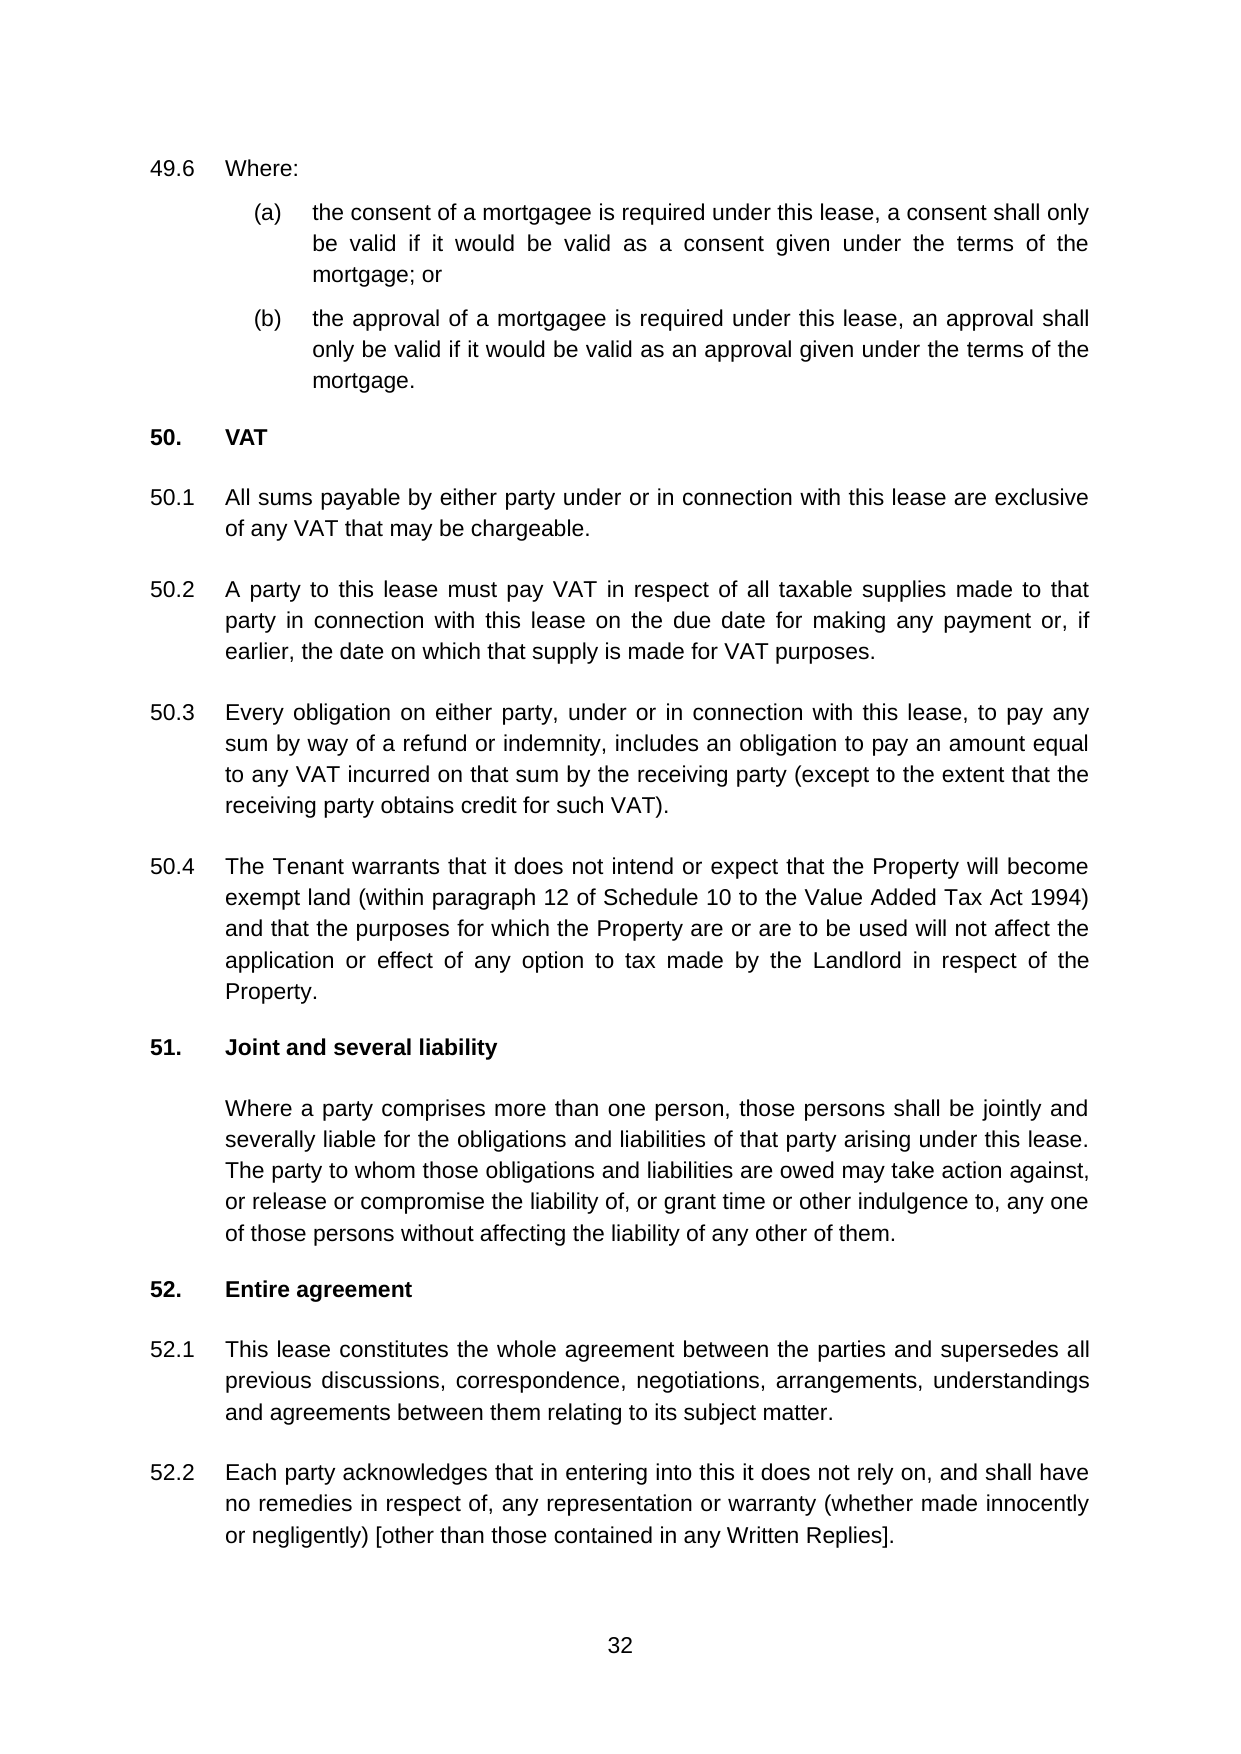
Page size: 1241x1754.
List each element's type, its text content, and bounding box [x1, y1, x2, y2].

title the consent of a mortgagee is required under this lease, a consent shall only be valid if it would be valid as a consent given under the terms of the mortgage; or [253, 194, 1090, 287]
title VAT [150, 419, 1090, 450]
title Where: [150, 150, 1090, 181]
title Where a party comprises more than one person, those persons shall be jointly and severally liable for the obligations and liabilities of that party arising under this lease. The party to whom those obligations and liabilities are owed may take action against, or release or compromise the liability of, or grant time or other indulgence to, any one of those persons without affecting the liability of any other of them. [225, 1089, 1090, 1246]
title A party to this lease must pay VAT in respect of all taxable supplies made to that party in connection with this lease on the due date for making any payment or, if earlier, the date on which that supply is made for VAT purposes. [150, 571, 1090, 664]
title The Tenant warrants that it does not intend or expect that the Property will become exempt land (within paragraph 12 of Schedule 10 to the Value Added Tax Act 1994) and that the purposes for which the Property are or are to be used will not affect the application or effect of any option to tax made by the Landlord in respect of the Property. [150, 848, 1090, 1004]
title Joint and several liability [150, 1029, 1090, 1060]
title Every obligation on either party, under or in connection with this lease, to pay any sum by way of a refund or indemnity, includes an obligation to pay an amount equal to any VAT incurred on that sum by the receiving party (except to the extent that the receiving party obtains credit for such VAT). [150, 694, 1090, 819]
title All sums payable by either party under or in connection with this lease are exclusive of any VAT that may be chargeable. [150, 479, 1090, 542]
title This lease constitutes the whole agreement between the parties and supersedes all previous discussions, correspondence, negotiations, arrangements, understandings and agreements between them relating to its subject matter. [150, 1331, 1090, 1425]
title the approval of a mortgagee is required under this lease, an approval shall only be valid if it would be valid as an approval given under the terms of the mortgage. [253, 300, 1090, 394]
title Each party acknowledges that in entering into this it does not rely on, and shall have no remedies in respect of, any representation or warranty (whether made innocently or negligently) [other than those contained in any Written Replies]. [150, 1454, 1090, 1548]
title Entire agreement [150, 1271, 1090, 1302]
